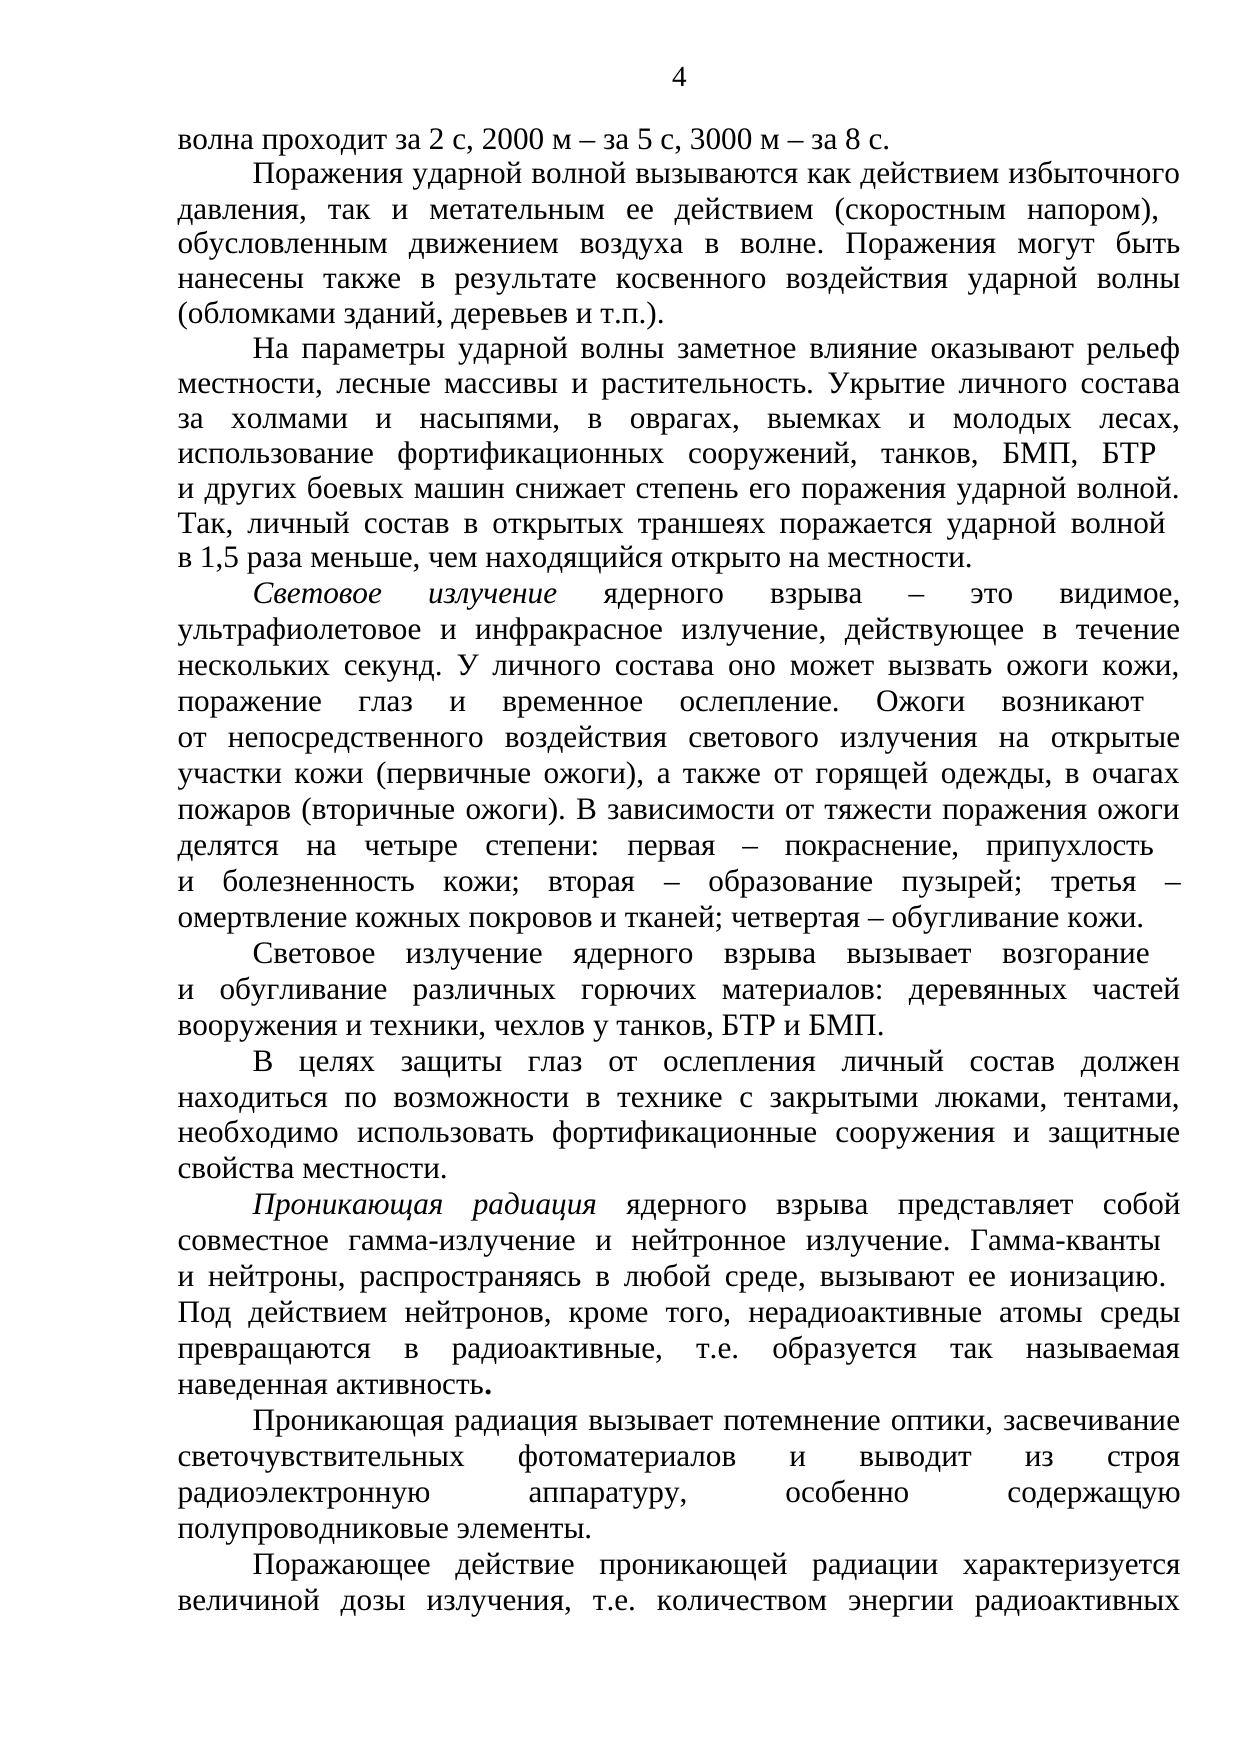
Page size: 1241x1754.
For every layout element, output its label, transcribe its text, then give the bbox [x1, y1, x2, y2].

text Проникающая радиация вызывает потемнение оптики, засвечивание светочувствительных фотоматериалов и выводит из строя радиоэлектронную аппаратуру, особенно содержащую полупроводниковые элементы. [177, 1401, 1181, 1545]
text На параметры ударной волны заметное влияние оказывают рельеф местности, лесные массивы и растительность. Укрытие личного состава за холмами и насыпями, в оврагах, выемках и молодых лесах, использование фортификационных сооружений, танков, БМП, БТР и других боевых машин снижает степень его поражения ударной волной. Так, личный состав в открытых траншеях поражается ударной волной в 1,5 раза меньше, чем находящийся открыто на местности. [177, 331, 1181, 575]
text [177, 121, 1181, 156]
text Световое излучение ядерного взрыва вызывает возгорание и обугливание различных горючих материалов: деревянных частей вооружения и техники, чехлов у танков, БТР и БМП. [177, 934, 1181, 1042]
text Световое излучение ядерного взрыва – это видимое, ультрафиолетовое и инфракрасное излучение, действующее в течение нескольких секунд. У личного состава оно может вызвать ожоги кожи, поражение глаз и временное ослепление. Ожоги возникают от непосредственного воздействия светового излучения на открытые участки кожи (первичные ожоги), а также от горящей одежды, в очагах пожаров (вторичные ожоги). В зависимости от тяжести поражения ожоги делятся на четыре степени: первая – покраснение, припухлость и болезненность кожи; вторая – образование пузырей; третья – омертвление кожных покровов и тканей; четвертая – обугливание кожи. [177, 575, 1181, 934]
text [177, 1545, 1181, 1617]
text В целях защиты глаз от ослепления личный состав должен находиться по возможности в технике с закрытыми люками, тентами, необходимо использовать фортификационные сооружения и защитные свойства местности. [177, 1042, 1181, 1186]
text Проникающая радиация ядерного взрыва представляет собой совместное гамма-излучение и нейтронное излучение. Гамма-кванты и нейтроны, распространяясь в любой среде, вызывают ее ионизацию. Под действием нейтронов, кроме того, нерадиоактивные атомы среды превращаются в радиоактивные, т.е. образуется так называемая наведенная активность. [177, 1186, 1181, 1401]
text Поражения ударной волной вызываются как действием избыточного давления, так и метательным ее действием (скоростным напором), обусловленным движением воздуха в волне. Поражения могут быть нанесены также в результате косвенного воздействия ударной волны (обломками зданий, деревьев и т.п.). [177, 156, 1181, 331]
